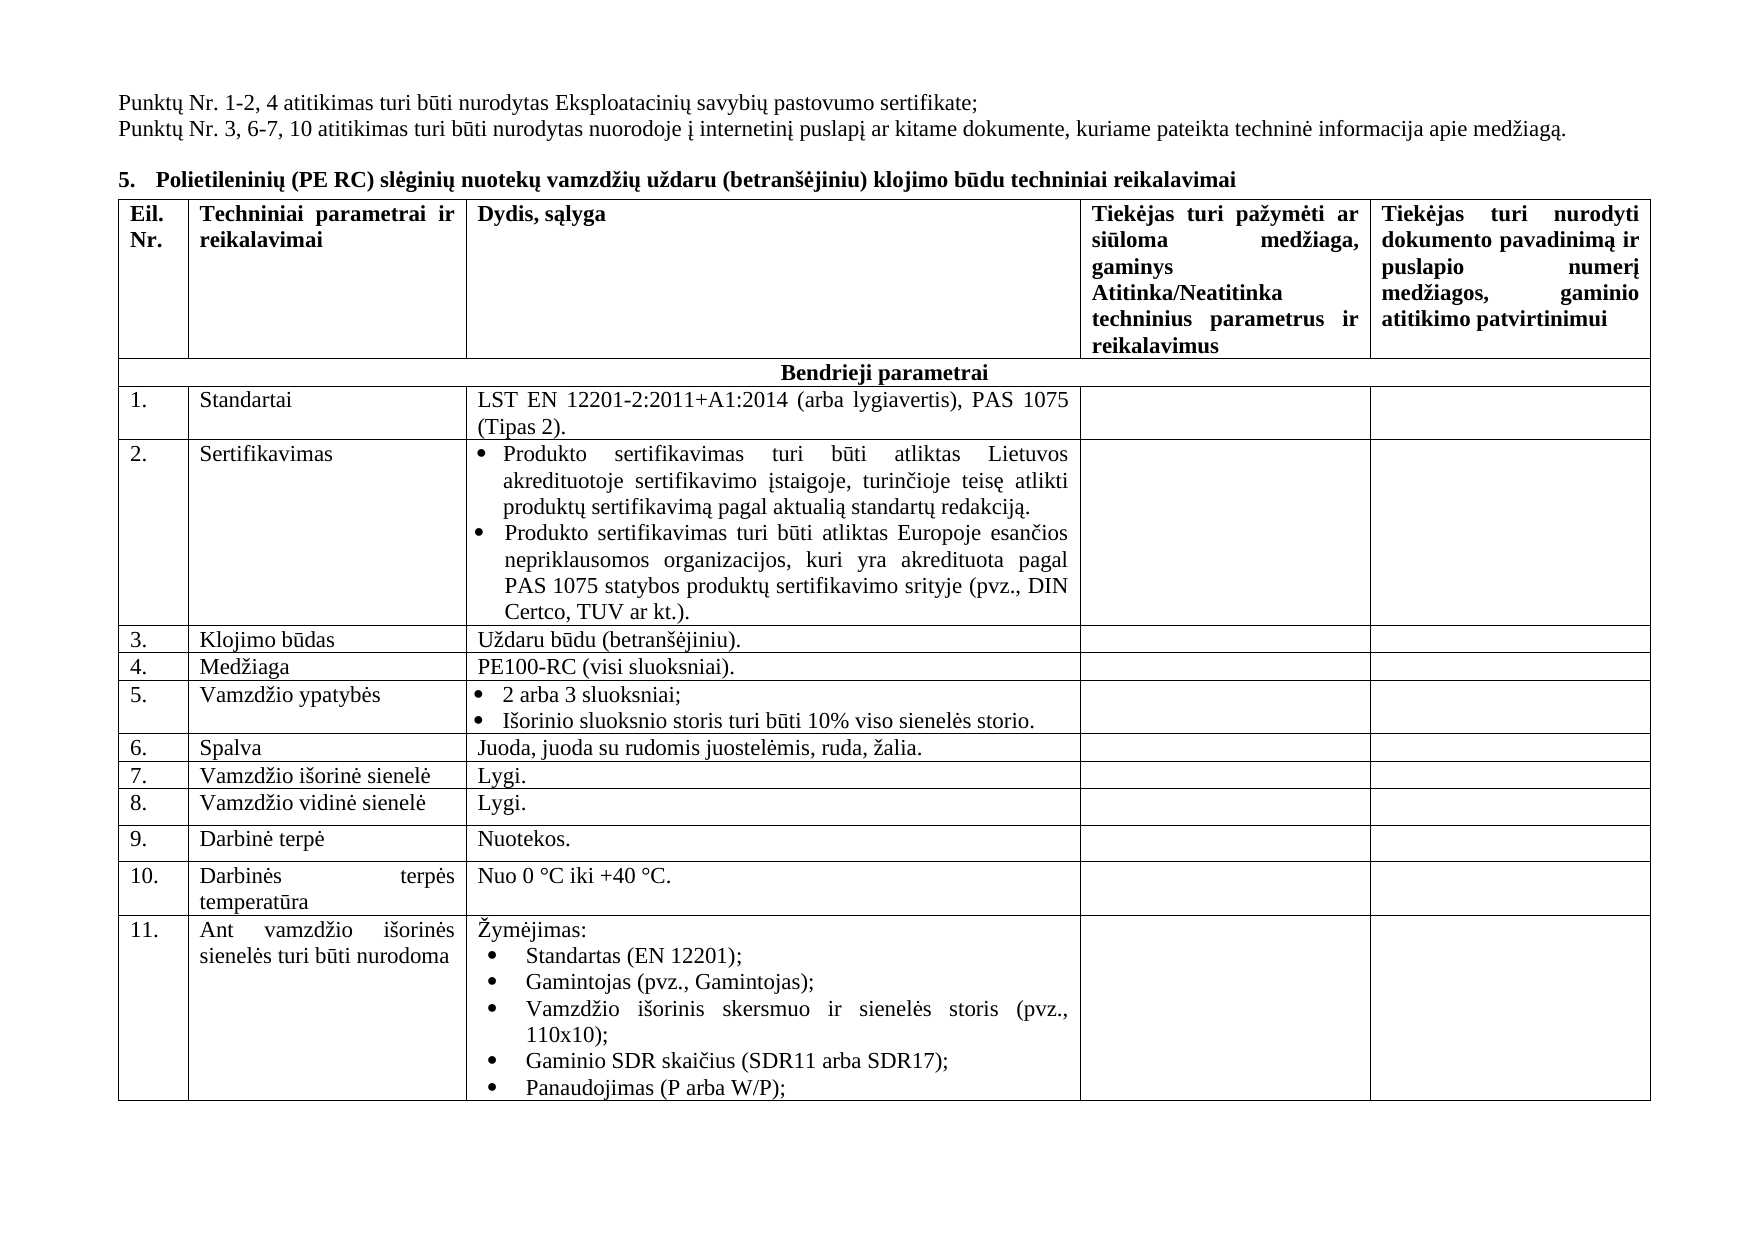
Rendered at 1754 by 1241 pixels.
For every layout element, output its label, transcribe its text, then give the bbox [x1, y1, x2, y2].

table_cell [119, 734, 188, 761]
table_cell [119, 387, 188, 439]
table_cell [1371, 826, 1650, 861]
table_cell LST EN 12201-2:2011+A1:2014 (arba lygiavertis), PAS 1075 (Tipas 2). [467, 387, 1080, 439]
table_cell [119, 440, 188, 625]
table_cell [1081, 862, 1370, 914]
table_header Eil. Nr. [119, 200, 188, 358]
table_cell PE100-RC (visi sluoksniai). [467, 653, 1080, 679]
table_cell [119, 826, 188, 861]
table_cell [119, 916, 188, 1100]
table_cell Produkto sertifikavimas turi būti atliktas Lietuvos akredituotoje sertifikavimo įstaigoje, turinčioje teisę atlikti produktų sertifikavimą pagal aktualią standartų redakciją. Produkto sertifikavimas turi būti atliktas Europoje esančios nepriklausomos organizacijos, kuri yra akredituota pagal PAS 1075 statybos produktų sertifikavimo srityje (pvz., DIN Certco, TUV ar kt.). [467, 440, 1080, 625]
text Punktų Nr. 3, 6-7, 10 atitikimas turi būti nurodytas nuorodoje į internetinį puslapį ar kitame dokumente, kuriame pateikta techninė informacija apie medžiagą. [118, 115, 1650, 141]
table_cell [1371, 387, 1650, 439]
table_cell Juoda, juoda su rudomis juostelėmis, ruda, žalia. [467, 734, 1080, 761]
table_cell [1081, 440, 1370, 625]
table_cell [1371, 653, 1650, 679]
table_cell [1371, 734, 1650, 761]
table_cell [1371, 862, 1650, 914]
text Punktų Nr. 1-2, 4 atitikimas turi būti nurodytas Eksploatacinių savybių pastovumo sertifikate; [118, 89, 1650, 115]
table_cell Nuo 0 °C iki +40 °C. [467, 862, 1080, 914]
table_cell Bendrieji parametrai [119, 359, 1650, 386]
table_cell Uždaru būdu (betranšėjiniu). [467, 626, 1080, 652]
table_cell 2 arba 3 sluoksniai; Išorinio sluoksnio storis turi būti 10% viso sienelės storio. [467, 681, 1080, 733]
table_cell [1081, 681, 1370, 733]
table_cell [119, 626, 188, 652]
table_cell Standartai [189, 387, 466, 439]
table_cell [119, 762, 188, 788]
table_cell Lygi. [467, 762, 1080, 788]
table_cell Nuotekos. [467, 826, 1080, 861]
table_cell [1081, 762, 1370, 788]
table_cell [1081, 789, 1370, 824]
table_cell [119, 789, 188, 824]
table_cell [119, 653, 188, 679]
table_cell [1081, 734, 1370, 761]
table_cell Ant vamzdžio išorinės sienelės turi būti nurodoma [189, 916, 466, 1100]
table_cell Vamzdžio ypatybės [189, 681, 466, 733]
table_cell [1081, 626, 1370, 652]
table_cell [119, 681, 188, 733]
table_cell [1371, 626, 1650, 652]
table_header Tiekėjas turi nurodyti dokumento pavadinimą ir puslapio numerį medžiagos, gaminio atitikimo patvirtinimui [1371, 200, 1650, 358]
subtitle Polietileninių (PE RC) slėginių nuotekų vamzdžių uždaru (betranšėjiniu) klojimo būdu techniniai reikalavimai [118, 166, 1650, 193]
table_cell Darbinės terpės temperatūra [189, 862, 466, 914]
table_cell Lygi. [467, 789, 1080, 824]
table_cell Darbinė terpė [189, 826, 466, 861]
table_cell Spalva [189, 734, 466, 761]
table_header Dydis, sąlyga [467, 200, 1080, 358]
table_cell [1371, 916, 1650, 1100]
table_cell [1371, 440, 1650, 625]
table_cell [1371, 762, 1650, 788]
table_cell Klojimo būdas [189, 626, 466, 652]
table_cell Vamzdžio išorinė sienelė [189, 762, 466, 788]
table_cell [1081, 826, 1370, 861]
table_cell [1371, 789, 1650, 824]
table_cell Sertifikavimas [189, 440, 466, 625]
table_header Tiekėjas turi pažymėti ar siūloma medžiaga, gaminys Atitinka/Neatitinka techninius parametrus ir reikalavimus [1081, 200, 1370, 358]
table_cell [1081, 387, 1370, 439]
table_cell Vamzdžio vidinė sienelė [189, 789, 466, 824]
table_header Techniniai parametrai ir reikalavimai [189, 200, 466, 358]
table_cell [119, 862, 188, 914]
table_cell [1371, 681, 1650, 733]
table_cell Medžiaga [189, 653, 466, 679]
table_cell [1081, 916, 1370, 1100]
table_cell [1081, 653, 1370, 679]
